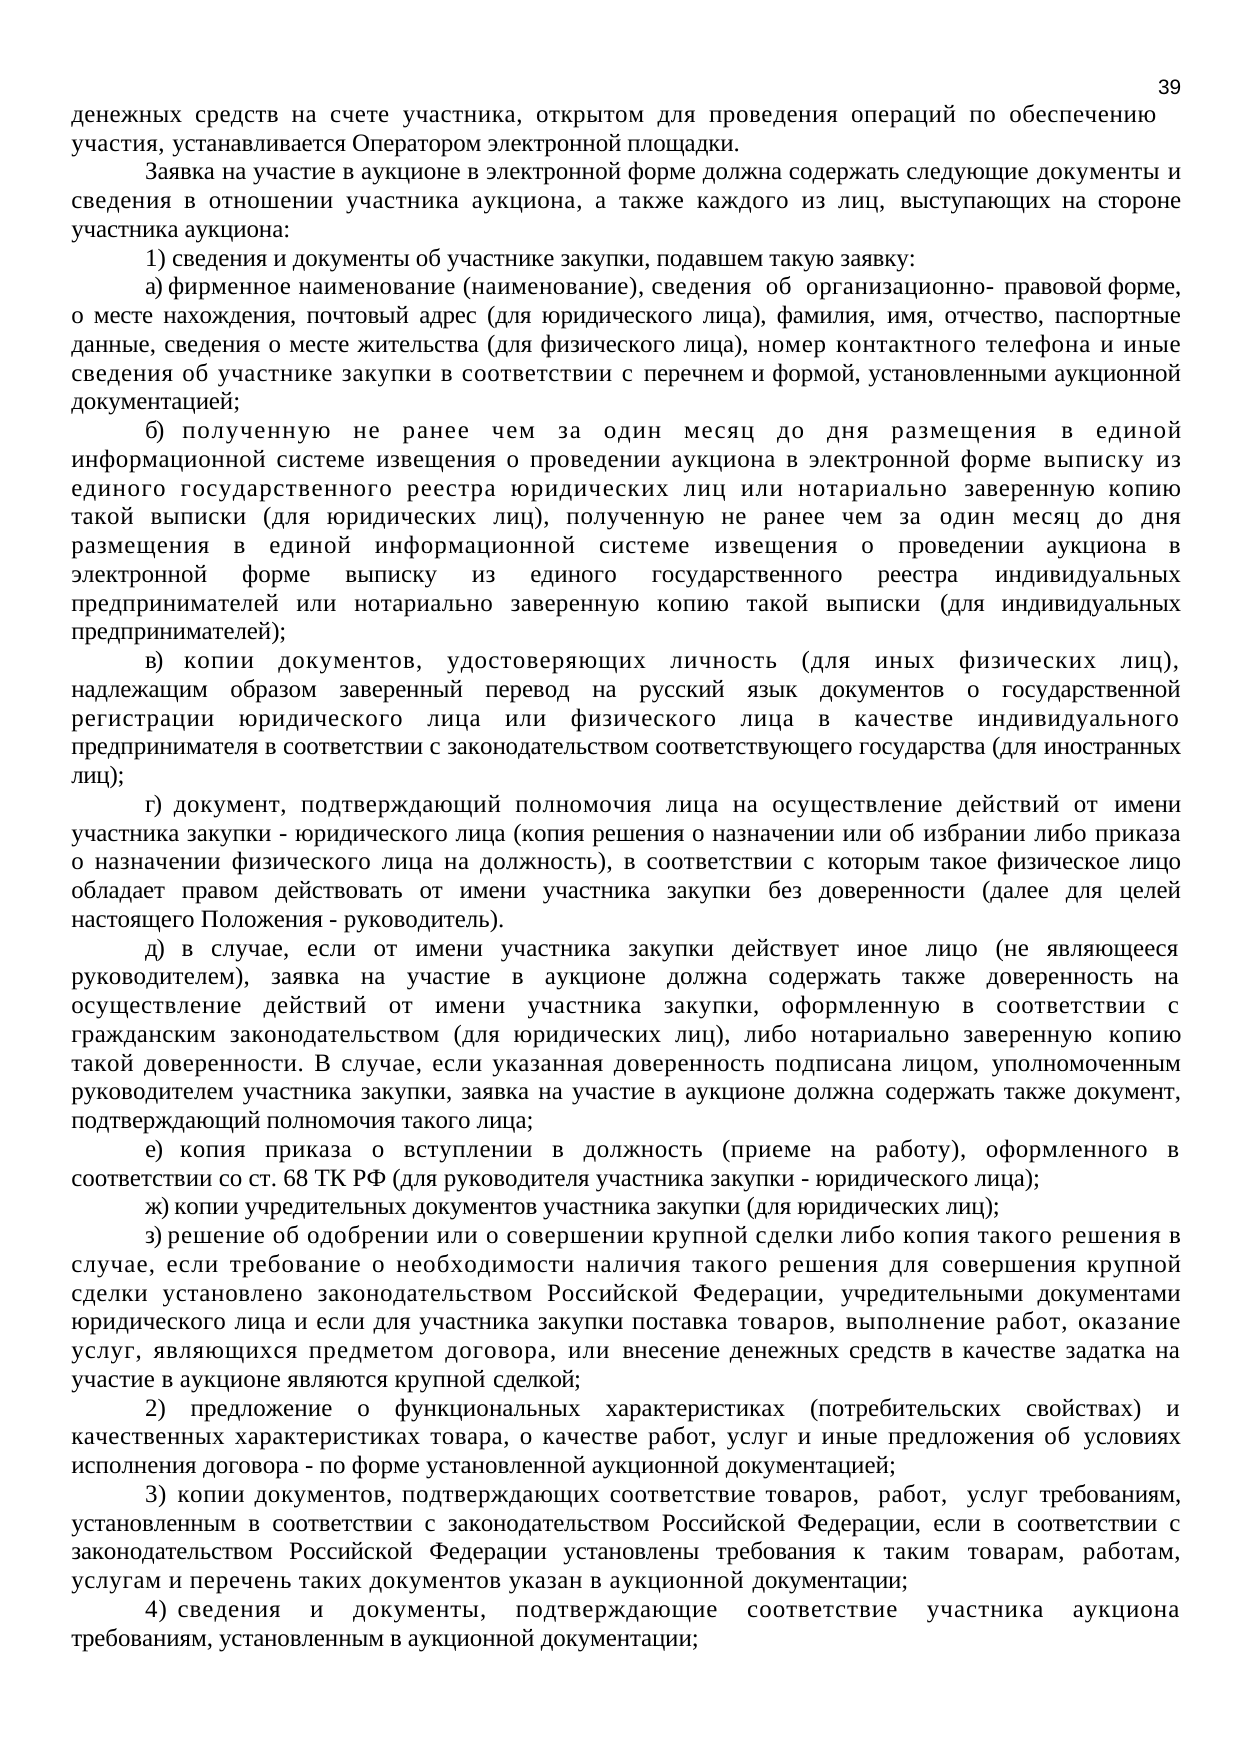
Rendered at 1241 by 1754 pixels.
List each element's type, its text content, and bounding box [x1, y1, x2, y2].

text г) документ, подтверждающий полномочия лица на осуществление действий от имени участника закупки - юридического лица (копия решения о назначении или об избрании либо приказа о назначении физического лица на должность), в соответствии с которым такое физическое лицо обладает правом действовать от имени участника закупки без доверенности (далее для целей настоящего Положения - руководитель). [71, 789, 1181, 933]
text а) фирменное наименование (наименование), сведения об организационно- правовой форме, о месте нахождения, почтовый адрес (для юридического лица), фамилия, имя, отчество, паспортные данные, сведения о месте жительства (для физического лица), номер контактного телефона и иные сведения об участнике закупки в соответствии с перечнем и формой, установленными аукционной документацией; [71, 271, 1181, 415]
text 2) предложение о функциональных характеристиках (потребительских свойствах) и качественных характеристиках товара, о качестве работ, услуг и иные предложения об условиях исполнения договора - по форме установленной аукционной документацией; [71, 1393, 1181, 1479]
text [71, 99, 1181, 156]
text в) копии документов, удостоверяющих личность (для иных физических лиц), надлежащим образом заверенный перевод на русский язык документов о государственной регистрации юридического лица или физического лица в качестве индивидуального предпринимателя в соответствии с законодательством соответствующего государства (для иностранных лиц); [71, 645, 1181, 789]
text д) в случае, если от имени участника закупки действует иное лицо (не являющееся руководителем), заявка на участие в аукционе должна содержать также доверенность на осуществление действий от имени участника закупки, оформленную в соответствии с гражданским законодательством (для юридических лиц), либо нотариально заверенную копию такой доверенности. В случае, если указанная доверенность подписана лицом, уполномоченным руководителем участника закупки, заявка на участие в аукционе должна содержать также документ, подтверждающий полномочия такого лица; [71, 933, 1181, 1134]
list сведения и документы, подтверждающие соответствие участника аукциона требованиям, установленным в аукционной документации; [71, 1594, 1181, 1651]
text ж) копии учредительных документов участника закупки (для юридических лиц); [71, 1191, 1181, 1220]
text е) копия приказа о вступлении в должность (приеме на работу), оформленного в соответствии со ст. 68 ТК РФ (для руководителя участника закупки - юридического лица); [71, 1134, 1181, 1191]
text Заявка на участие в аукционе в электронной форме должна содержать следующие документы и сведения в отношении участника аукциона, а также каждого из лиц, выступающих на стороне участника аукциона: [71, 156, 1181, 243]
text б) полученную не ранее чем за один месяц до дня размещения в единой информационной системе извещения о проведении аукциона в электронной форме выписку из единого государственного реестра юридических лиц или нотариально заверенную копию такой выписки (для юридических лиц), полученную не ранее чем за один месяц до дня размещения в единой информационной системе извещения о проведении аукциона в электронной форме выписку из единого государственного реестра индивидуальных предпринимателей или нотариально заверенную копию такой выписки (для индивидуальных предпринимателей); [71, 415, 1181, 645]
list копии документов, подтверждающих соответствие товаров, работ, услуг требованиям, установленным в соответствии с законодательством Российской Федерации, если в соответствии с законодательством Российской Федерации установлены требования к таким товарам, работам, услугам и перечень таких документов указан в аукционной документации; [71, 1479, 1181, 1594]
text з) решение об одобрении или о совершении крупной сделки либо копия такого решения в случае, если требование о необходимости наличия такого решения для совершения крупной сделки установлено законодательством Российской Федерации, учредительными документами юридического лица и если для участника закупки поставка товаров, выполнение работ, оказание услуг, являющихся предметом договора, или внесение денежных средств в качестве задатка на участие в аукционе являются крупной сделкой; [71, 1220, 1181, 1393]
text 1) сведения и документы об участнике закупки, подавшем такую заявку: [71, 243, 1181, 271]
